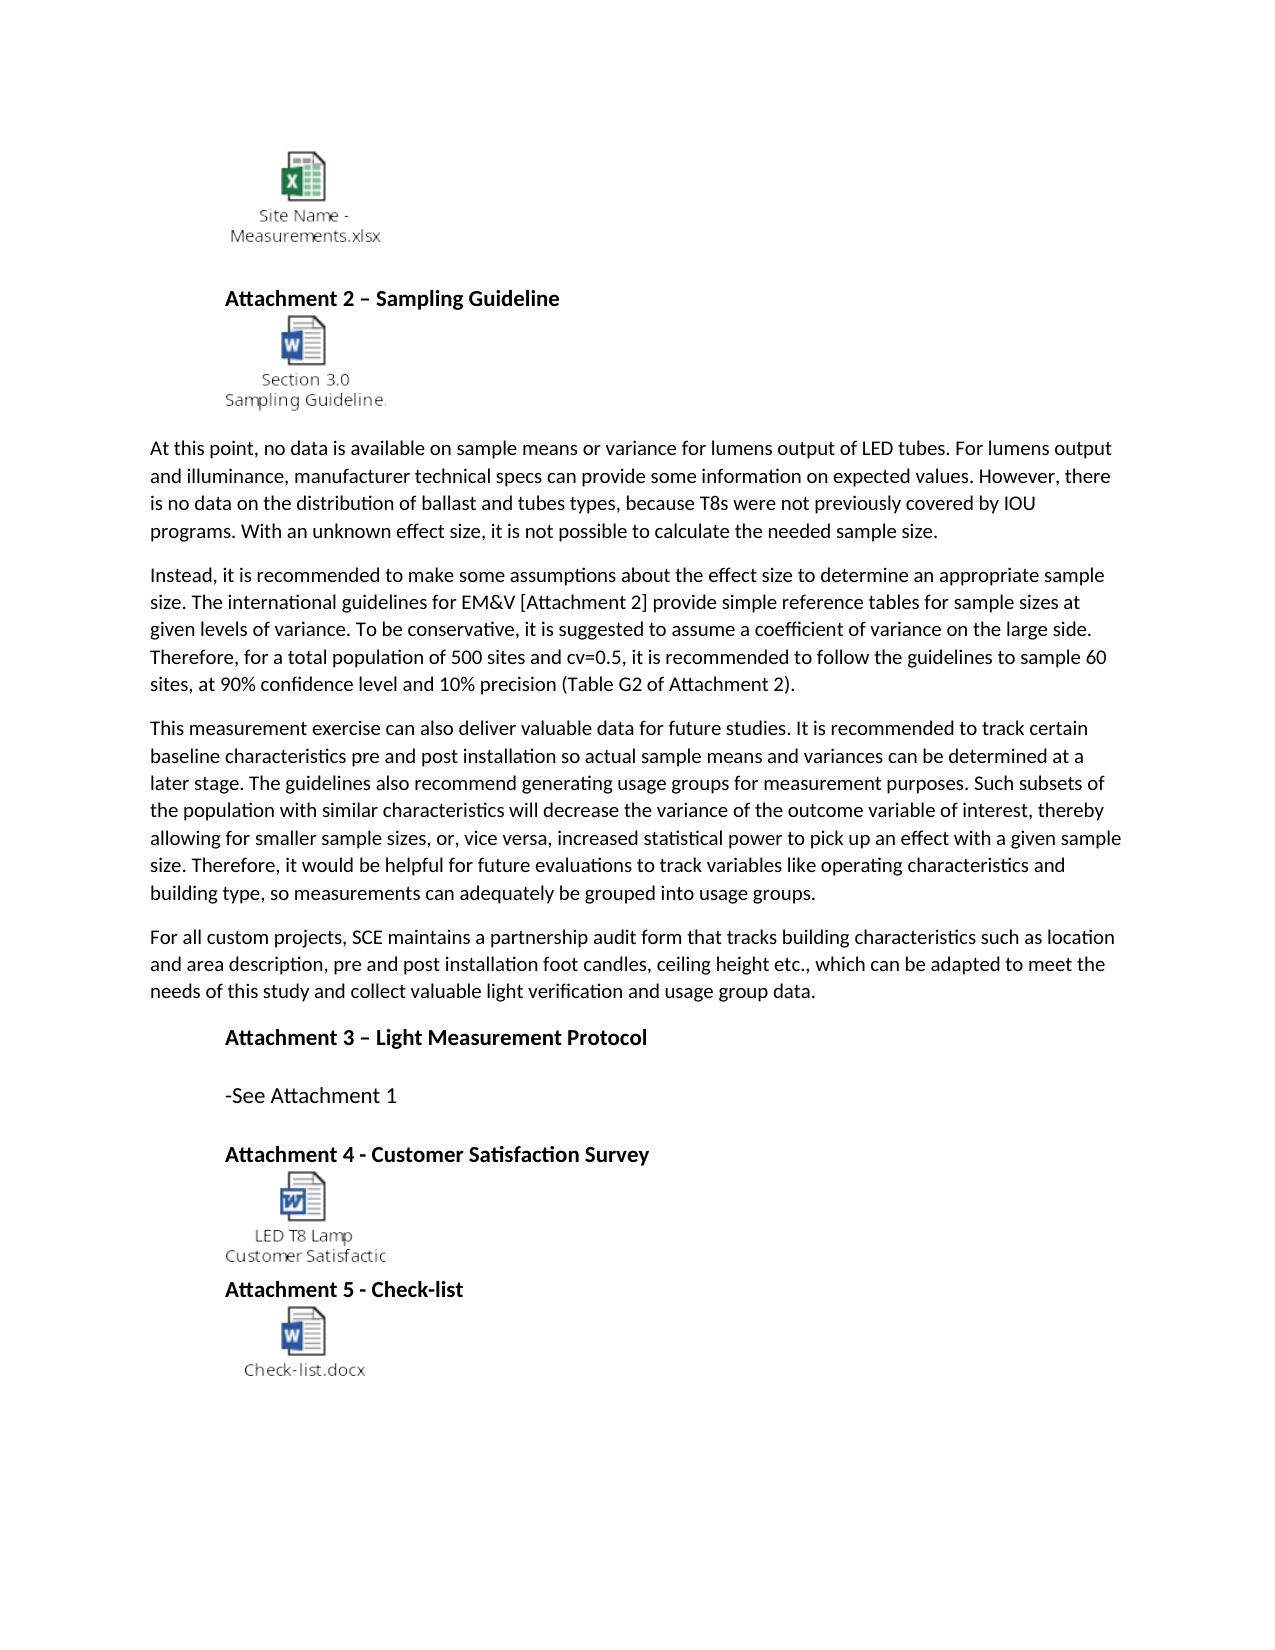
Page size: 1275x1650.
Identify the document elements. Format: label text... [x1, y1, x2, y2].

text For all custom projects, SCE maintains a partnership audit form that tracks building characteristics such as location and area description, pre and post installation foot candles, ceiling height etc., which can be adapted to meet the needs of this study and collect valuable light verification and usage group data. [150, 924, 1125, 1004]
text At this point, no data is available on sample means or variance for lumens output of LED tubes. For lumens output and illuminance, manufacturer technical specs can provide some information on expected values. However, there is no data on the distribution of ballast and tubes types, because T8s were not previously covered by IOU programs. With an unknown effect size, it is not possible to calculate the needed sample size. [150, 436, 1125, 543]
list Attachment 3 – Light Measurement Protocol [225, 1023, 1125, 1051]
text This measurement exercise can also deliver valuable data for future studies. It is recommended to track certain baseline characteristics pre and post installation so actual sample means and variances can be determined at a later stage. The guidelines also recommend generating usage groups for measurement purposes. Such subsets of the population with similar characteristics will decrease the variance of the outcome variable of interest, thereby allowing for smaller sample sizes, or, vice versa, increased statistical power to pick up an effect with a given sample size. Therefore, it would be helpful for future evaluations to track variables like operating characteristics and building type, so measurements can adequately be grouped into usage groups. [150, 716, 1125, 905]
list Attachment 5 - Check-list [225, 1275, 1125, 1303]
list -See Attachment 1 [225, 1082, 1125, 1109]
list Attachment 4 - Customer Satisfaction Survey [225, 1140, 1125, 1168]
list Attachment 2 – Sampling Guideline [225, 284, 1125, 312]
text Instead, it is recommended to make some assumptions about the effect size to determine an appropriate sample size. The international guidelines for EM&V [Attachment 2] provide simple reference tables for sample sizes at given levels of variance. To be conservative, it is suggested to assume a coefficient of variance on the large side. Therefore, for a total population of 500 sites and cv=0.5, it is recommended to follow the guidelines to sample 60 sites, at 90% confidence level and 10% precision (Table G2 of Attachment 2). [150, 562, 1125, 697]
